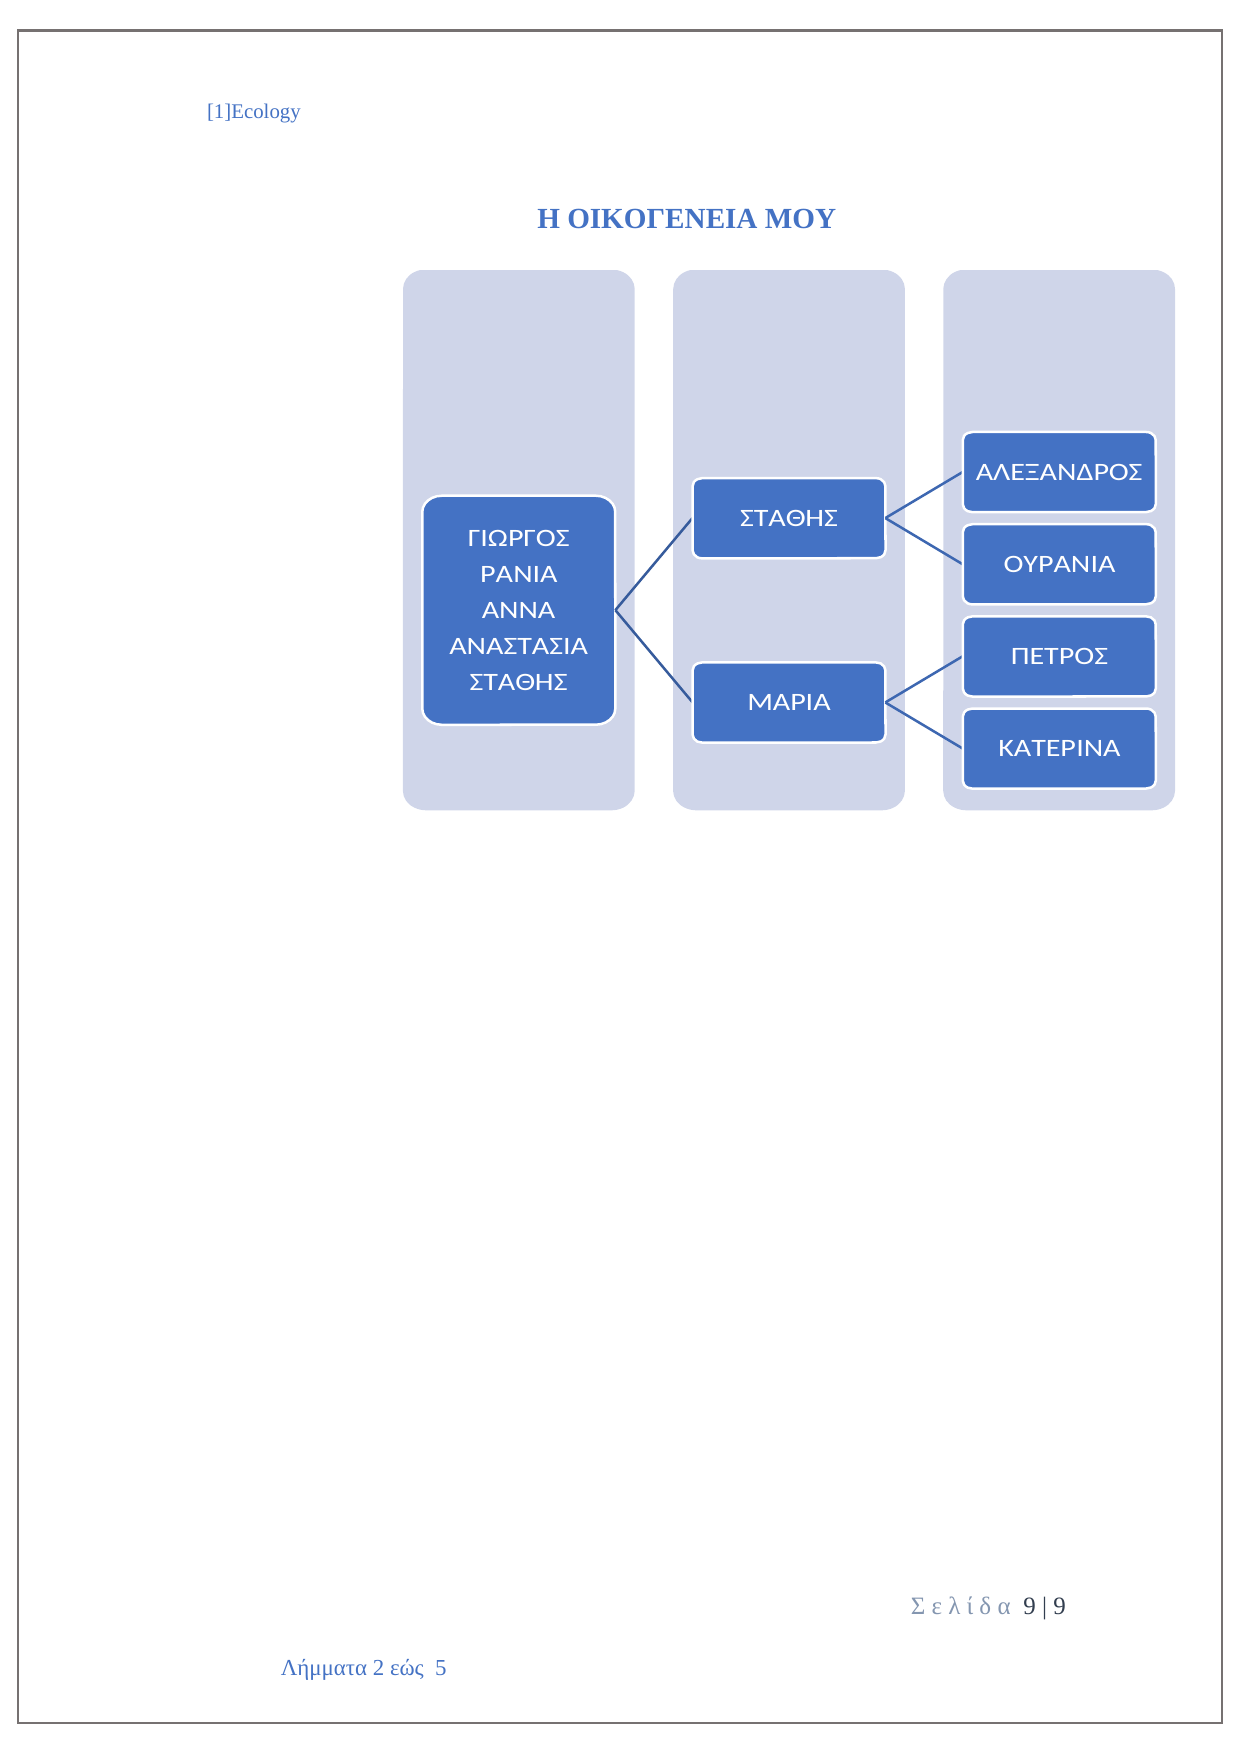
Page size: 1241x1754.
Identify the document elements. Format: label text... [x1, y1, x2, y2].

text Η ΟΙΚΟΓΕΝΕΙΑ ΜΟΥ [207, 202, 1092, 235]
